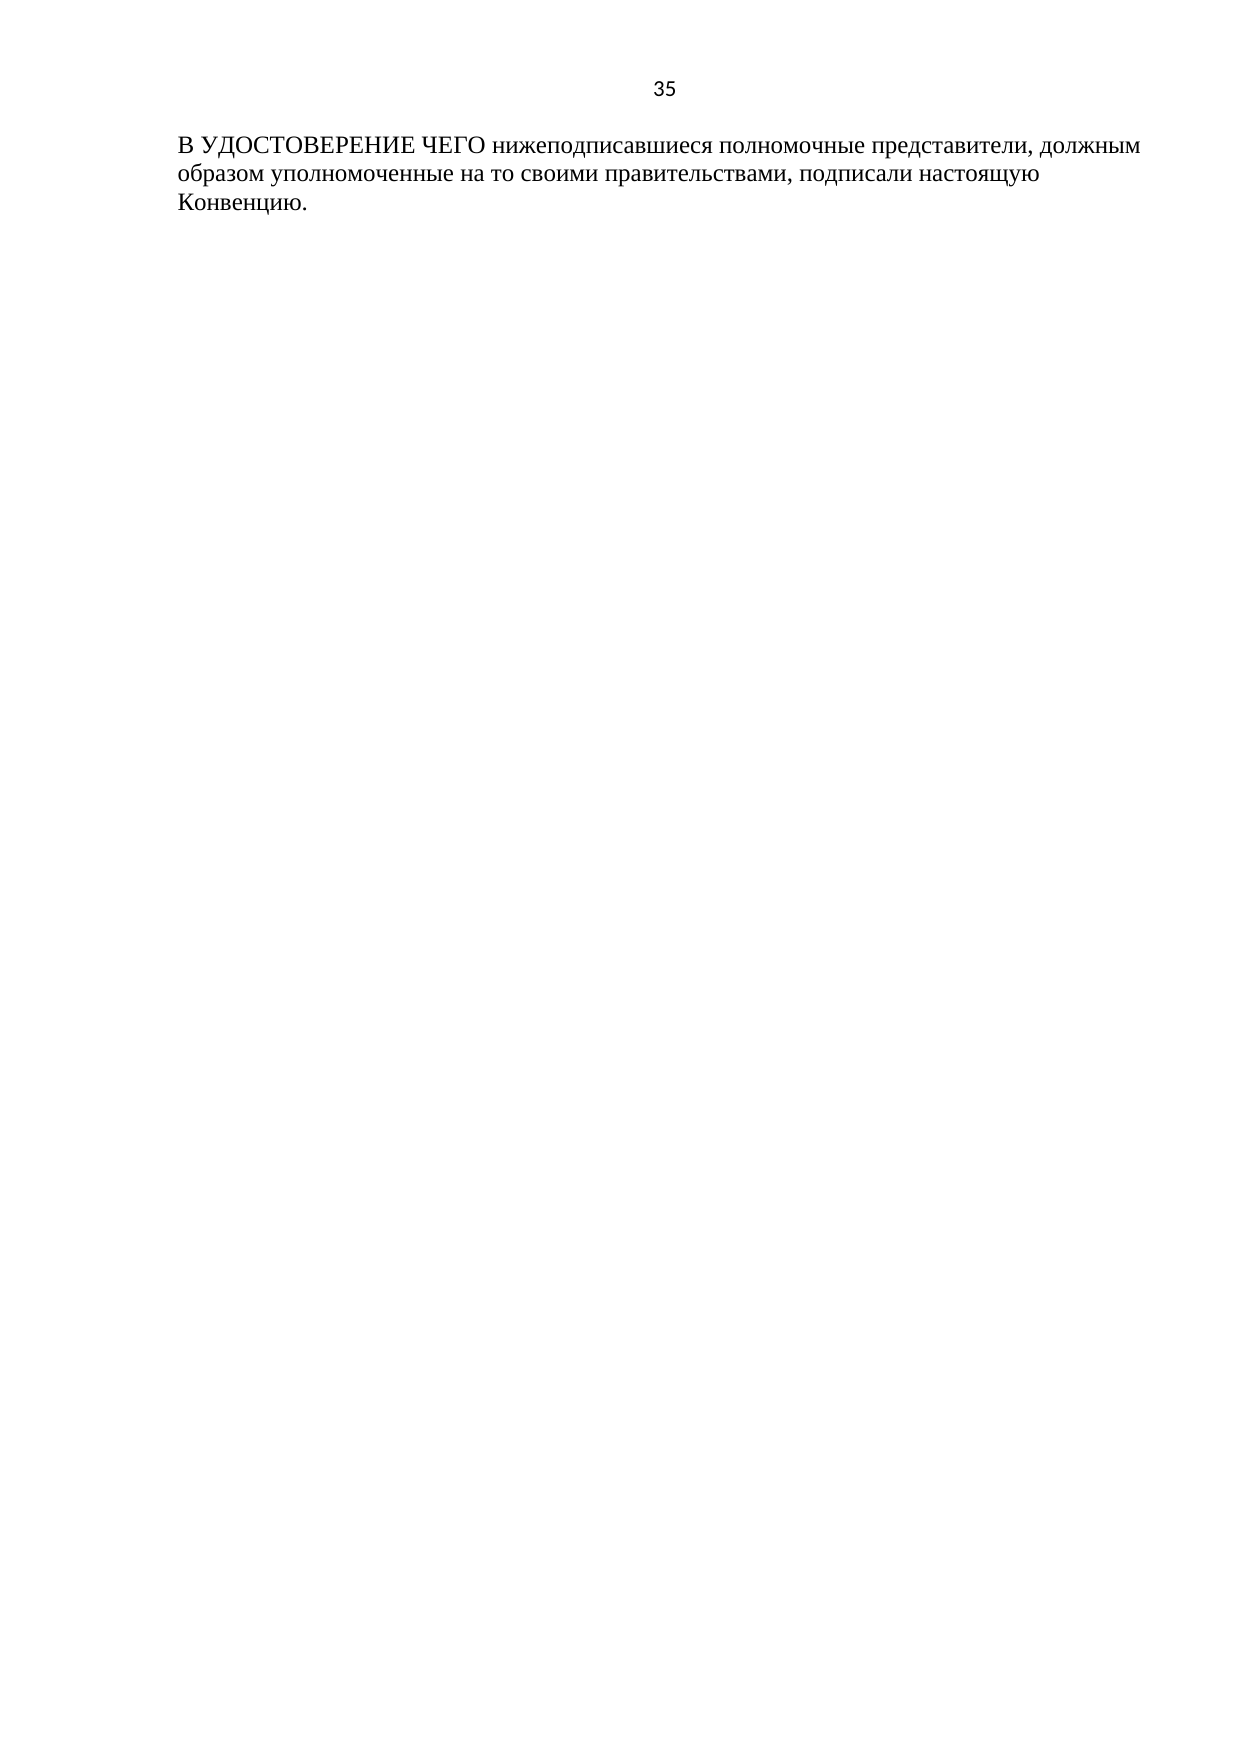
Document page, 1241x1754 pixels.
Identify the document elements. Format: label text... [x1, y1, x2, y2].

text В УДОСТОВЕРЕНИЕ ЧЕГО нижеподписавшиеся полномочные представители, должным образом уполномоченные на то своими правительствами, подписали настоящую Конвенцию. [177, 130, 1152, 216]
